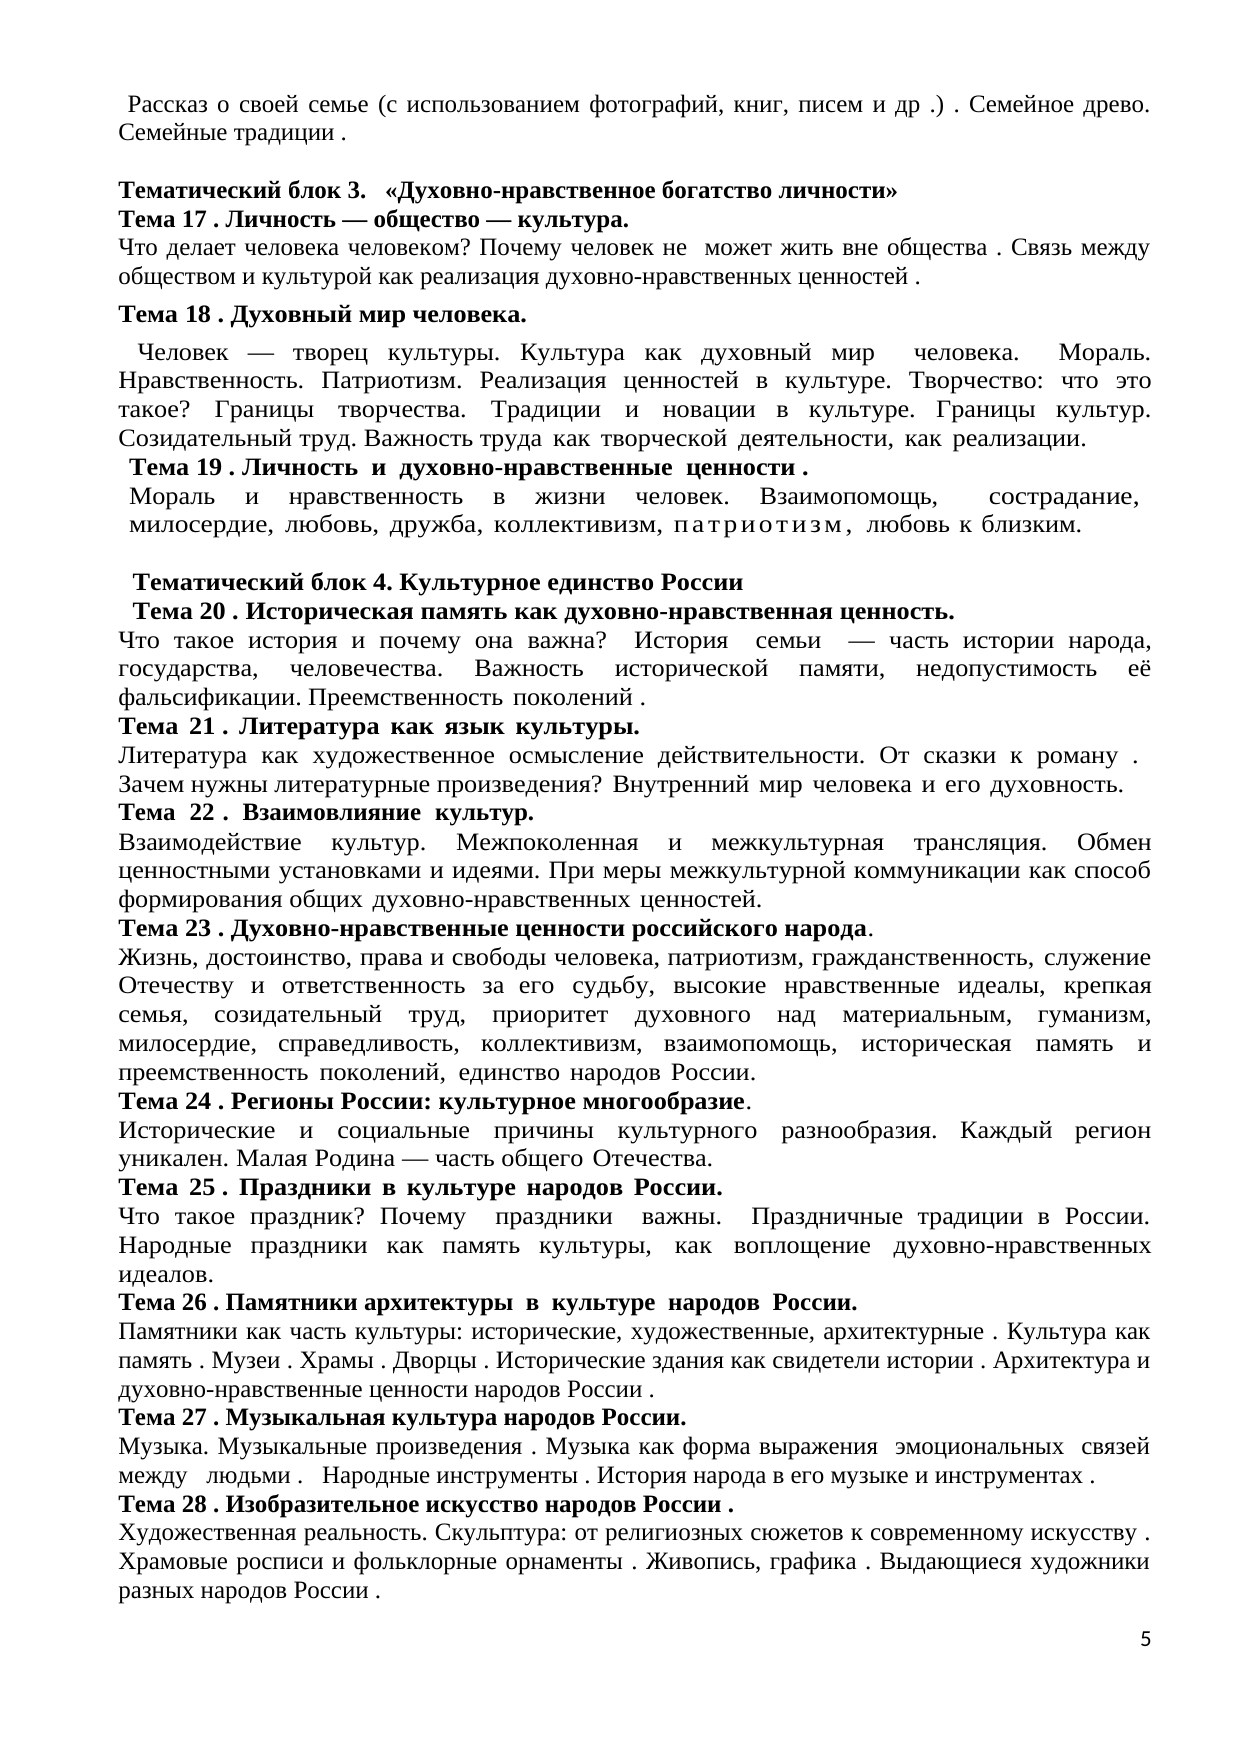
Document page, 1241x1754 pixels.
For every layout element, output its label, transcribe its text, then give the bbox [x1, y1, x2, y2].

text Что делает человека человеком? Почему человек не может жить вне общества . Связь между обществом и культурой как реализация духовно-нравственных ценностей . [118, 232, 1152, 290]
text Что такое праздник? Почему праздники важны. Праздничные традиции в России. Народные праздники как память культуры, как воплощение духовно-нравственных идеалов. [118, 1201, 1152, 1287]
text Жизнь, достоинство, права и свободы человека, патриотизм, гражданственность, служение Отечеству и ответственность за его судьбу, высокие нравственные идеалы, крепкая семья, созидательный труд, приоритет духовного над материальным, гуманизм, милосердие, справедливость, коллективизм, взаимопомощь, историческая память и преемственность поколений, единство народов России. [118, 942, 1152, 1086]
text Тема 18 . Духовный мир человека. [118, 299, 1152, 328]
text Тема 17 . Личность — общество — культура. [118, 204, 1152, 232]
text Мораль и нравственность в жизни человек. Взаимопомощь, сострадание, милосердие, любовь, дружба, коллективизм, патриотизм, любовь к близким. [129, 481, 1140, 538]
text Тема 26 . Памятники архитектуры в культуре народов России. [118, 1287, 1152, 1316]
text Тематический блок 3. «Духовно-нравственное богатство личности» [118, 175, 1152, 204]
text Музыка. Музыкальные произведения . Музыка как форма выражения эмоциональных связей между людьми . Народные инструменты . История народа в его музыке и инструментах . [118, 1431, 1152, 1489]
text Тема 19 . Личность и духовно-нравственные ценности . [129, 452, 1140, 481]
text Человек — творец культуры. Культура как духовный мир человека. Мораль. Нравственность. Патриотизм. Реализация ценностей в культуре. Творчество: что это такое? Границы творчества. Традиции и новации в культуре. Границы культур. Созидательный труд. Важность труда как творческой деятельности, как реализации. [118, 337, 1152, 452]
text Художественная реальность. Скульптура: от религиозных сюжетов к современному искусству . Храмовые росписи и фольклорные орнаменты . Живопись, графика . Выдающиеся художники разных народов России . [118, 1517, 1152, 1604]
text Тема 23 . Духовно-нравственные ценности российского народа. [118, 913, 1152, 942]
text Что такое история и почему она важна? История семьи — часть истории народа, государства, человечества. Важность исторической памяти, недопустимость её фальсификации. Преемственность поколений . [118, 625, 1152, 711]
text Тема 27 . Музыкальная культура народов России. [118, 1402, 1152, 1431]
text Тема 22 . Взаимовлияние культур. [118, 797, 1152, 826]
text Рассказ о своей семье (с использованием фотографий, книг, писем и др .) . Семейное древо. Семейные традиции . [118, 89, 1152, 146]
text Тема 20 . Историческая память как духовно-нравственная ценность. [132, 596, 1152, 625]
text Взаимодействие культур. Межпоколенная и межкультурная трансляция. Обмен ценностными установками и идеями. При меры межкультурной коммуникации как способ формирования общих духовно-нравственных ценностей. [118, 827, 1152, 913]
text Памятники как часть культуры: исторические, художественные, архитектурные . Культура как память . Музеи . Храмы . Дворцы . Исторические здания как свидетели истории . Архитектура и духовно-нравственные ценности народов России . [118, 1316, 1152, 1402]
text Тема 24 . Регионы России: культурное многообразие. [118, 1086, 1152, 1114]
text Тема 25 . Праздники в культуре народов России. [118, 1172, 1152, 1201]
text Тема 21 . Литература как язык культуры. [118, 711, 1152, 740]
text Исторические и социальные причины культурного разнообразия. Каждый регион уникален. Малая Родина — часть общего Отечества. [118, 1115, 1152, 1172]
text Тема 28 . Изобразительное искусство народов России . [118, 1489, 1152, 1517]
text Литература как художественное осмысление действительности. От сказки к роману . Зачем нужны литературные произведения? Внутренний мир человека и его духовность. [118, 740, 1139, 797]
text Тематический блок 4. Культурное единство России [132, 567, 1152, 596]
